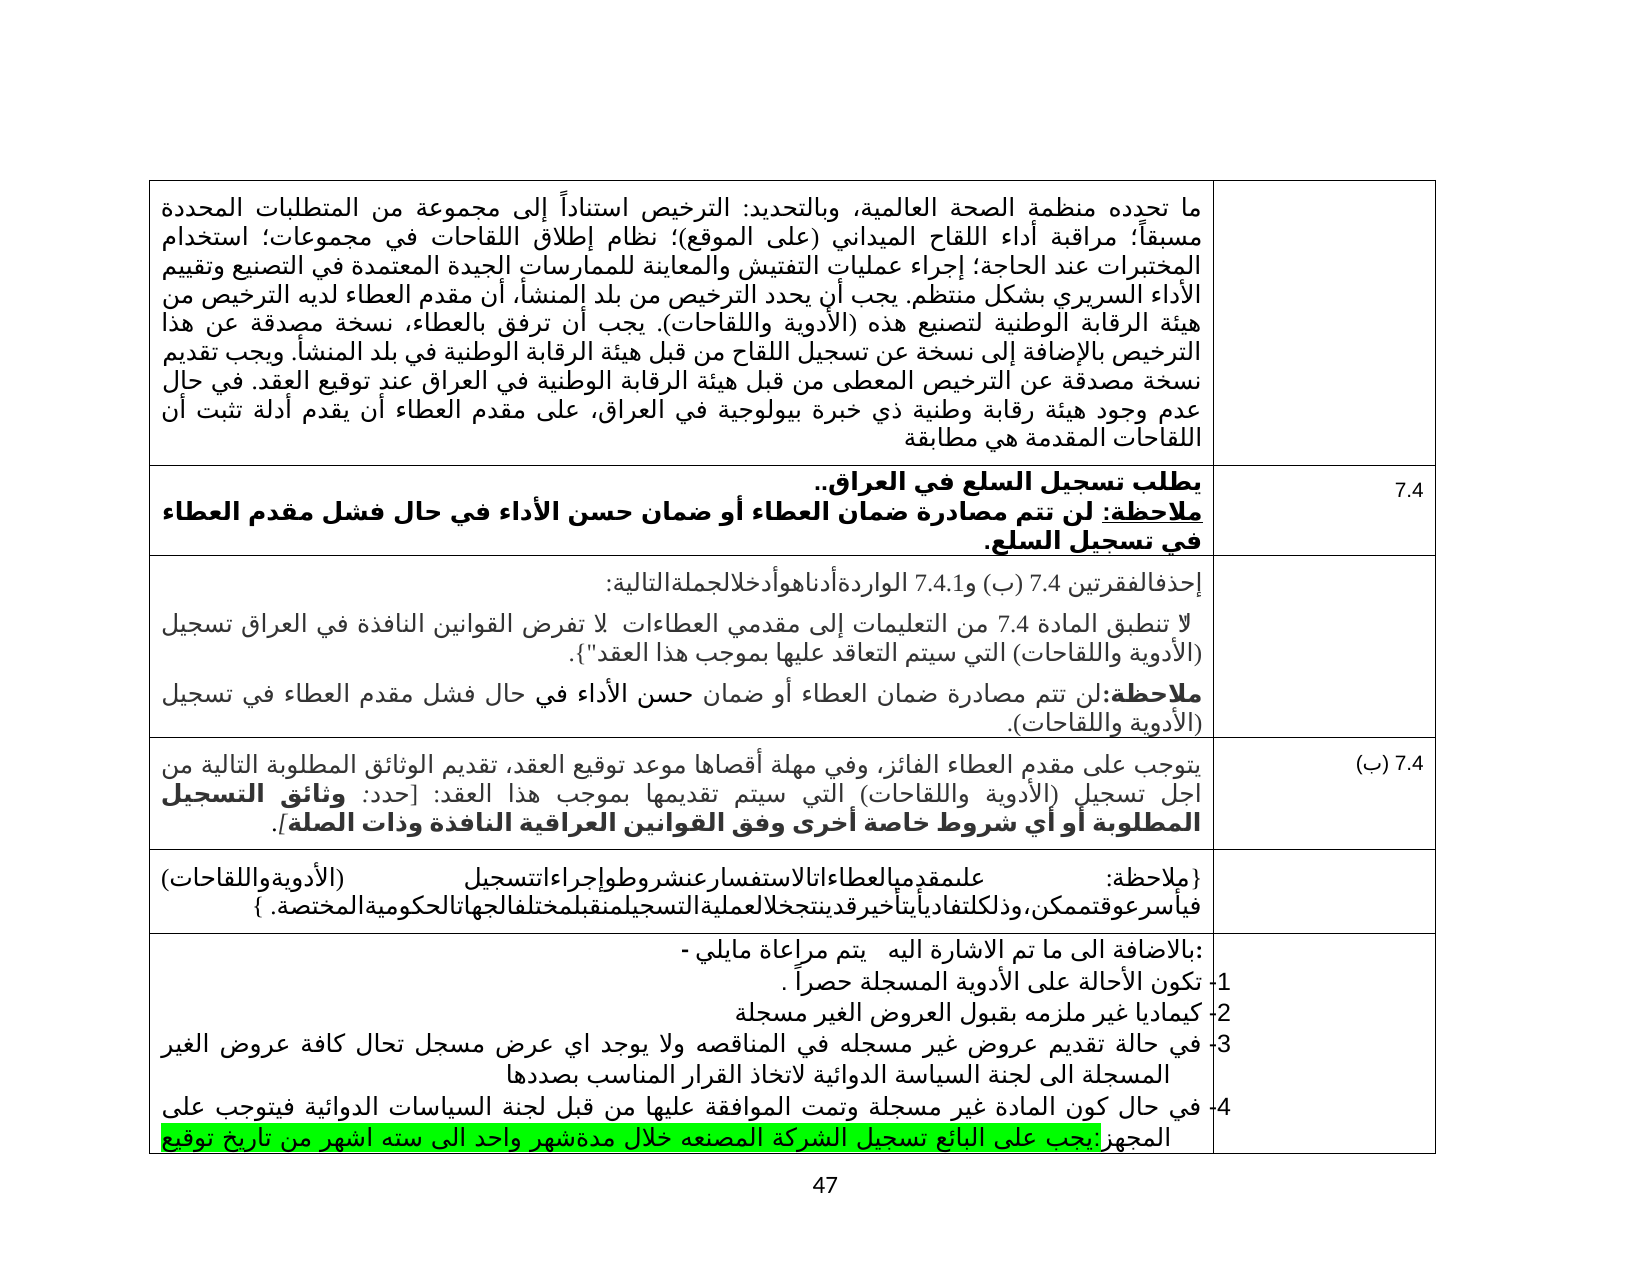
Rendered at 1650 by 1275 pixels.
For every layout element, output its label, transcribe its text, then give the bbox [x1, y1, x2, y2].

table_cell يطلب تسجيل السلع في العراق.. ملاحظة: لن تتم مصادرة ضمان العطاء أو ضمان حسن الأداء في حال فشل مقدم العطاء في تسجيل السلع. [150, 466, 1213, 554]
table_cell {ملاحظة: علىمقدميالعطاءاتالاستفسارعنشروطوإجراءاتتسجيل (الأدويةواللقاحات) فيأسرعوقتممكن،وذلكلتفاديأيتأخيرقدينتجخلالعمليةالتسجيلمنقبلمختلفالجهاتالحكوميةالمختصة. } [150, 850, 1213, 933]
table_cell [1214, 934, 1435, 1152]
table_cell يتوجب على مقدم العطاء الفائز، وفي مهلة أقصاها موعد توقيع العقد، تقديم الوثائق المطلوبة التالية من اجل تسجيل (الأدوية واللقاحات) التي سيتم تقديمها بموجب هذا العقد: [حدد: وثائق التسجيل المطلوبة أو أي شروط خاصة أخرى وفق القوانين العراقية النافذة وذات الصلة]. [150, 738, 1213, 849]
table_cell [1214, 850, 1435, 933]
table_cell [1214, 556, 1435, 737]
table_cell 7.4 (ب) [1214, 738, 1435, 849]
table_cell إحذفالفقرتين 7.4 (ب) و7.4.1 الواردةأدناهوأدخلالجملةالتالية: "لا تنطبق المادة 7.4 من التعليمات إلى مقدمي العطاءات. لا تفرض القوانين النافذة في العراق تسجيل (الأدوية واللقاحات) التي سيتم التعاقد عليها بموجب هذا العقد"}. ملاحظة:لن تتم مصادرة ضمان العطاء أو ضمان حسن الأداء في حال فشل مقدم العطاء في تسجيل (الأدوية واللقاحات). [150, 556, 1213, 737]
table_cell [1214, 181, 1435, 465]
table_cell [150, 181, 1213, 465]
table_cell 7.4 [1214, 466, 1435, 554]
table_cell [150, 934, 1213, 1152]
